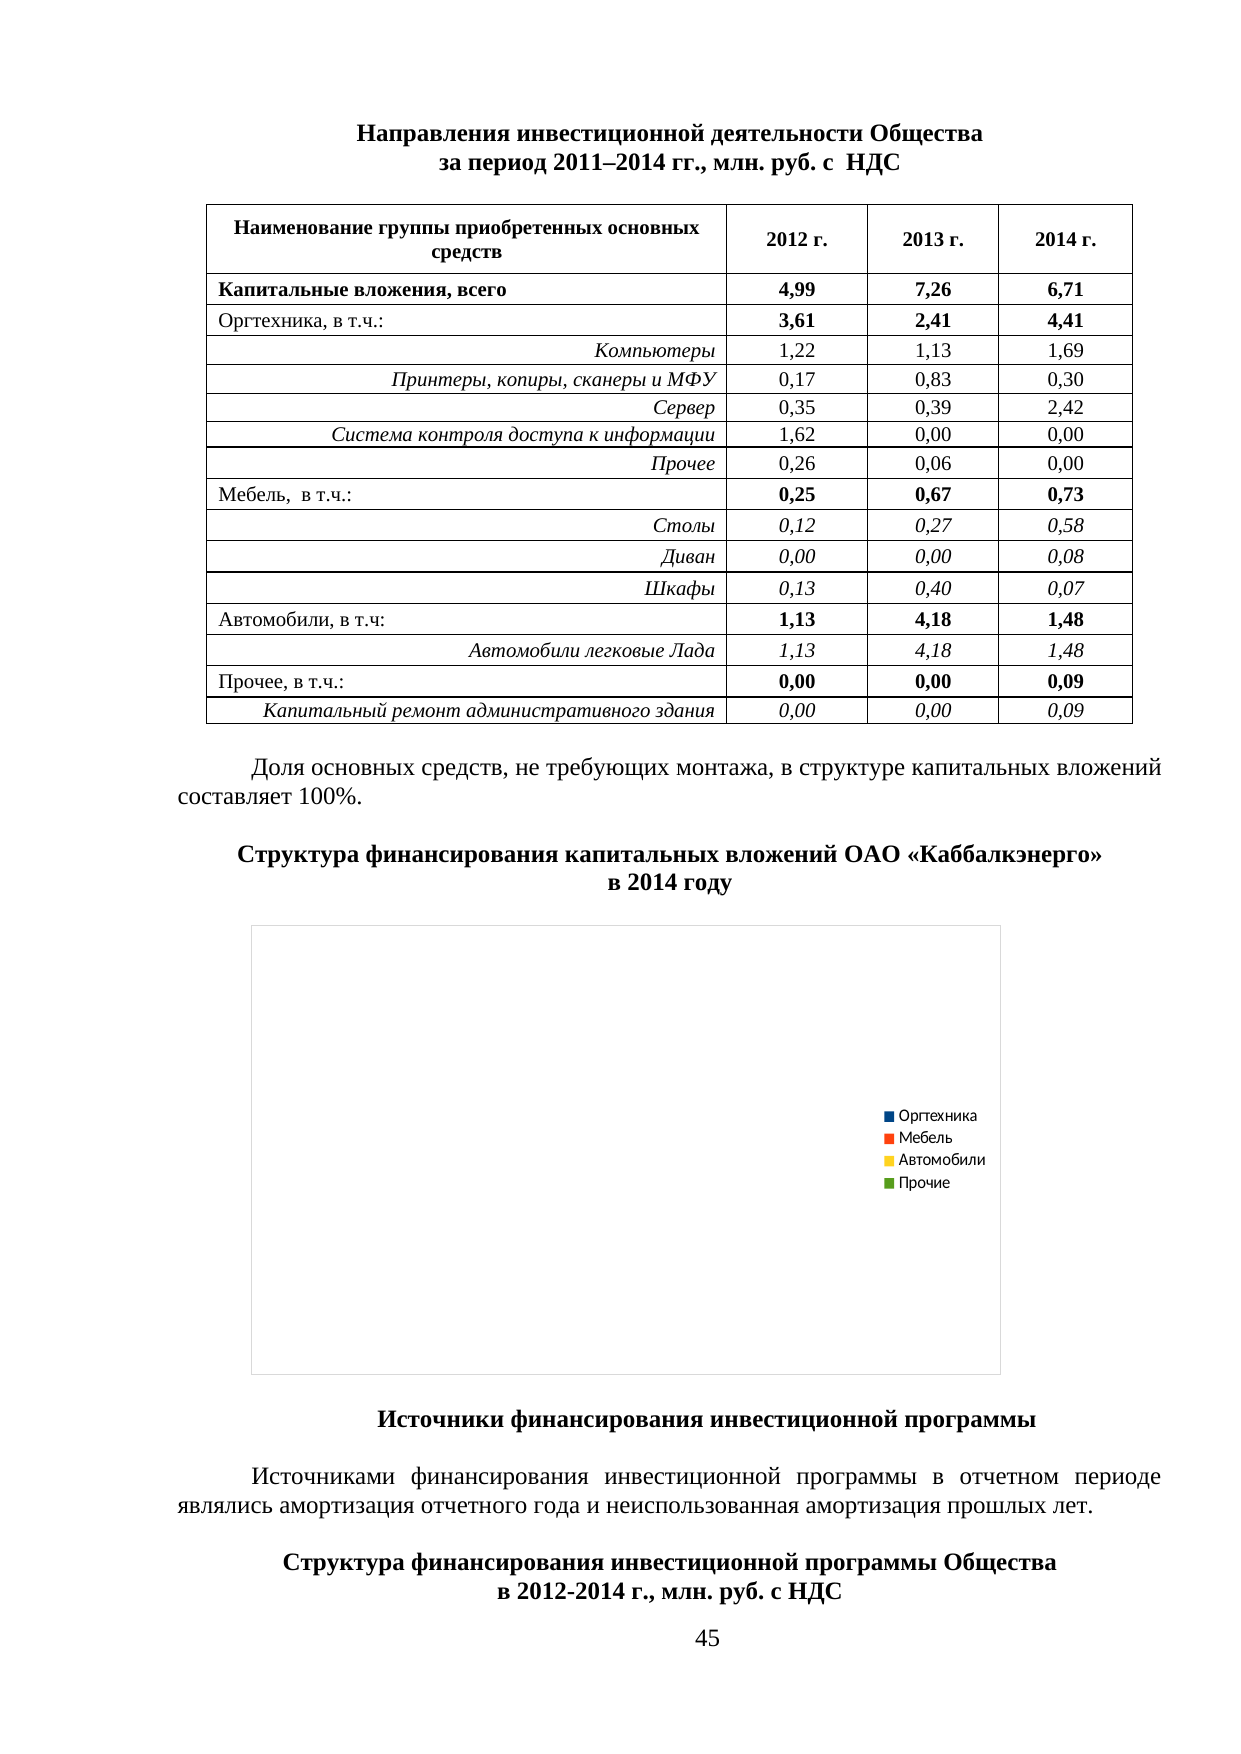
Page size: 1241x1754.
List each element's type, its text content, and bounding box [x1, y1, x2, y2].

table_cell Система контроля доступа к информации [207, 422, 726, 446]
table_cell 0,00 [868, 422, 998, 446]
table_cell 7,26 [868, 274, 998, 304]
table_cell 0,12 [727, 510, 867, 540]
table_cell 0,39 [868, 394, 998, 421]
table_cell 1,62 [727, 422, 867, 446]
text Структура финансирования капитальных вложений ОАО «Каббалкэнерго» в 2014 году [177, 839, 1162, 896]
table_cell 1,13 [727, 604, 867, 634]
table_cell 1,69 [999, 336, 1132, 364]
text в 2012-2014 г., млн. руб. с НДС [177, 1576, 1162, 1605]
table_cell Прочее [207, 448, 726, 478]
table_cell 4,18 [868, 635, 998, 665]
table_cell 0,13 [727, 573, 867, 603]
table_cell 0,25 [727, 479, 867, 509]
text за период 2011–2014 гг., млн. руб. с НДС [177, 147, 1162, 176]
table_cell 1,48 [999, 635, 1132, 665]
table_cell 0,17 [727, 365, 867, 392]
table_header 2013 г. [868, 205, 998, 273]
table_header 2014 г. [999, 205, 1132, 273]
table_cell 0,00 [727, 541, 867, 571]
table_cell 0,35 [727, 394, 867, 421]
table_cell Оргтехника, в т.ч.: [207, 305, 726, 335]
table_cell 3,61 [727, 305, 867, 335]
table_cell 0,08 [999, 541, 1132, 571]
table_cell 1,48 [999, 604, 1132, 634]
table_cell 0,67 [868, 479, 998, 509]
table_cell Капитальные вложения, всего [207, 274, 726, 304]
table_header 2012 г. [727, 205, 867, 273]
table_cell 0,30 [999, 365, 1132, 392]
table_cell 4,41 [999, 305, 1132, 335]
table_cell 0,00 [868, 698, 998, 723]
table_cell Принтеры, копиры, сканеры и МФУ [207, 365, 726, 392]
table_cell Прочее, в т.ч.: [207, 666, 726, 696]
table_cell 0,40 [868, 573, 998, 603]
table_cell 6,71 [999, 274, 1132, 304]
table_cell Диван [207, 541, 726, 571]
table_cell 0,00 [999, 422, 1132, 446]
table_cell Мебель, в т.ч.: [207, 479, 726, 509]
table_cell 1,13 [727, 635, 867, 665]
table_cell 0,26 [727, 448, 867, 478]
table_cell Капитальный ремонт административного здания [207, 698, 726, 723]
text Источниками финансирования инвестиционной программы в отчетном периоде являлись амортизация отчетного года и неиспользованная амортизация прошлых лет. [177, 1461, 1162, 1519]
table_cell Сервер [207, 394, 726, 421]
table_cell 4,18 [868, 604, 998, 634]
table_cell 0,83 [868, 365, 998, 392]
text Структура финансирования инвестиционной программы Общества [177, 1547, 1162, 1576]
table_cell Столы [207, 510, 726, 540]
table_cell Компьютеры [207, 336, 726, 364]
table_cell 1,22 [727, 336, 867, 364]
table_header Наименование группы приобретенных основных средств [207, 205, 726, 273]
table_cell 2,42 [999, 394, 1132, 421]
table_cell Автомобили, в т.ч: [207, 604, 726, 634]
text Направления инвестиционной деятельности Общества [177, 118, 1162, 147]
table_cell Шкафы [207, 573, 726, 603]
table_cell 0,00 [868, 666, 998, 696]
table_cell 1,13 [868, 336, 998, 364]
table_cell 0,00 [727, 698, 867, 723]
table_cell 0,58 [999, 510, 1132, 540]
text Доля основных средств, не требующих монтажа, в структуре капитальных вложений составляет 100%. [177, 752, 1162, 810]
table_cell 0,06 [868, 448, 998, 478]
table_cell 2,41 [868, 305, 998, 335]
table_cell 4,99 [727, 274, 867, 304]
table_cell 0,73 [999, 479, 1132, 509]
table_cell 0,09 [999, 698, 1132, 723]
table_cell 0,00 [868, 541, 998, 571]
table_cell Автомобили легковые Лада [207, 635, 726, 665]
table_cell 0,27 [868, 510, 998, 540]
table_cell 0,07 [999, 573, 1132, 603]
table_cell 0,00 [727, 666, 867, 696]
table_cell 0,00 [999, 448, 1132, 478]
table_cell 0,09 [999, 666, 1132, 696]
text Источники финансирования инвестиционной программы [177, 1404, 1162, 1432]
